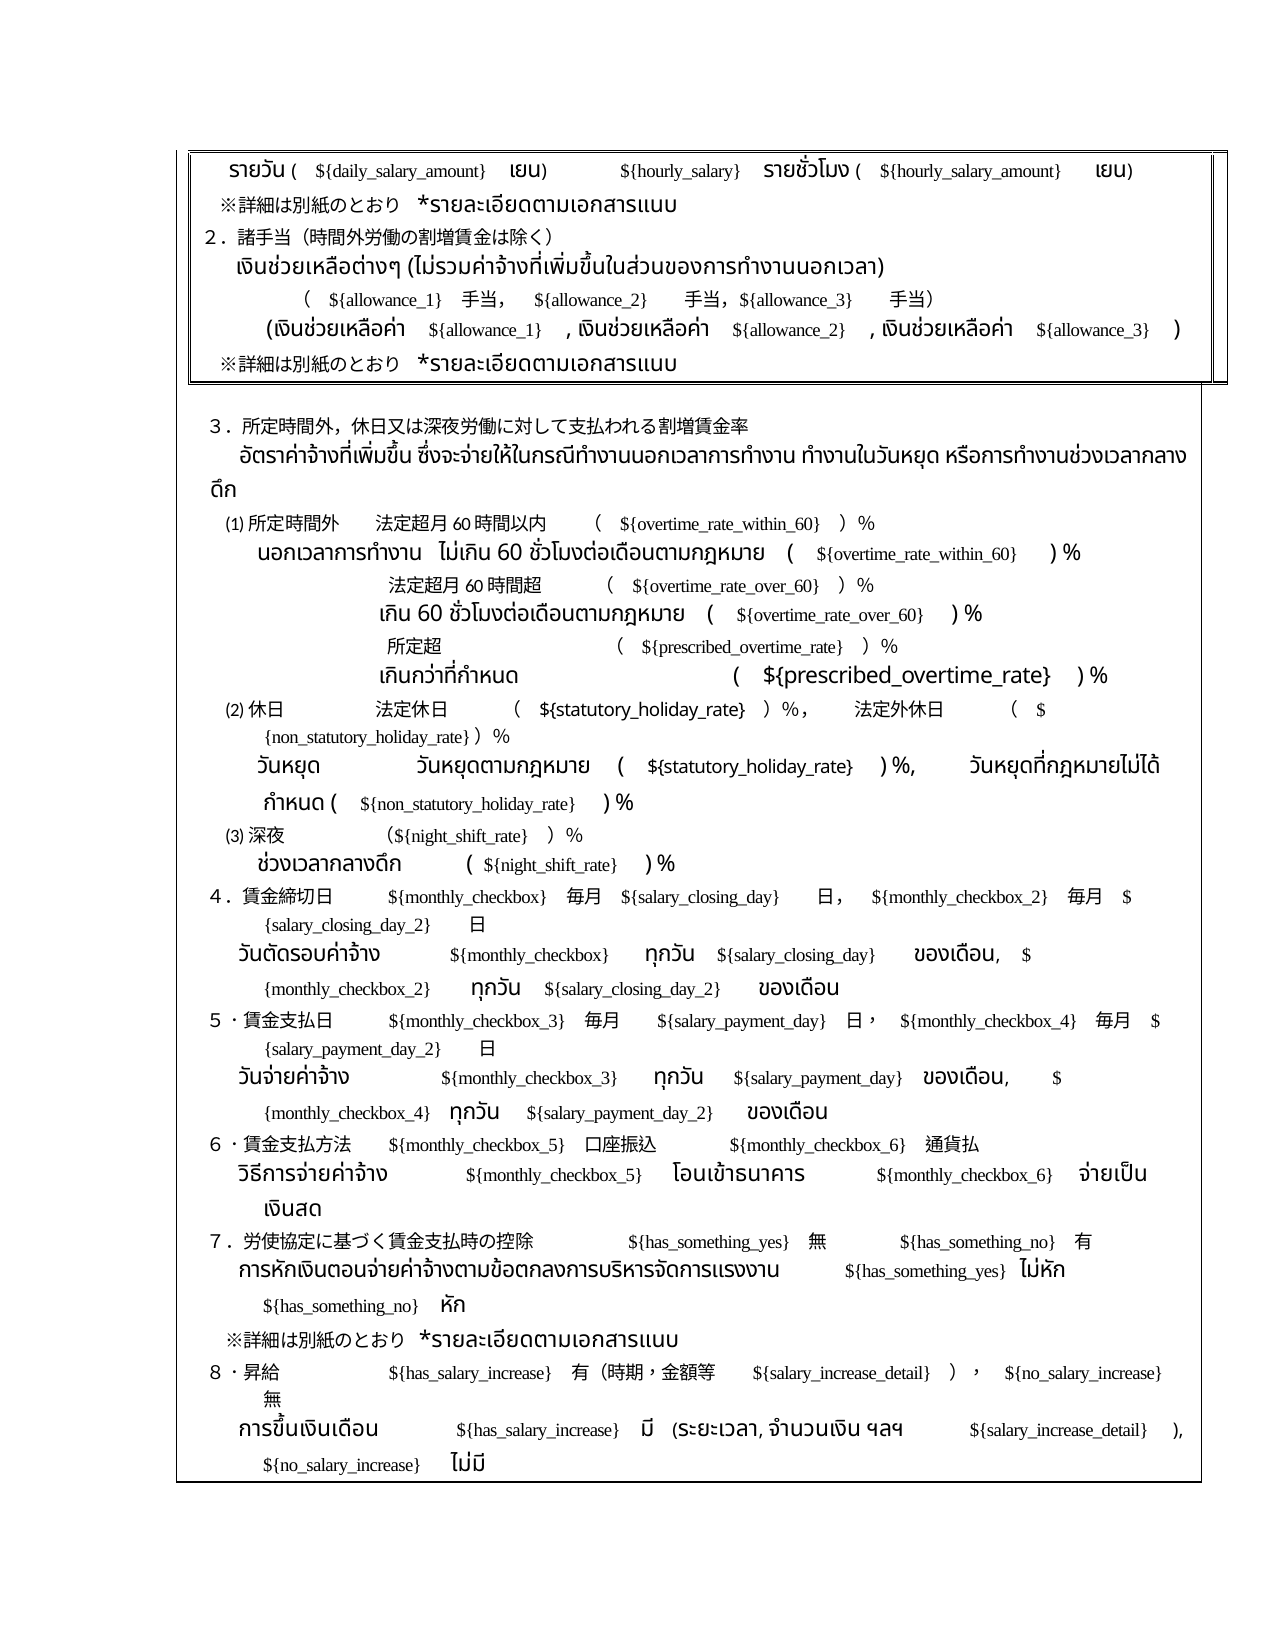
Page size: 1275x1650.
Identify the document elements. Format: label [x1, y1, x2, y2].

table_cell [177, 150, 189, 381]
table_cell [190, 153, 1212, 381]
table_cell [177, 381, 1201, 1481]
table_cell [1212, 153, 1227, 381]
